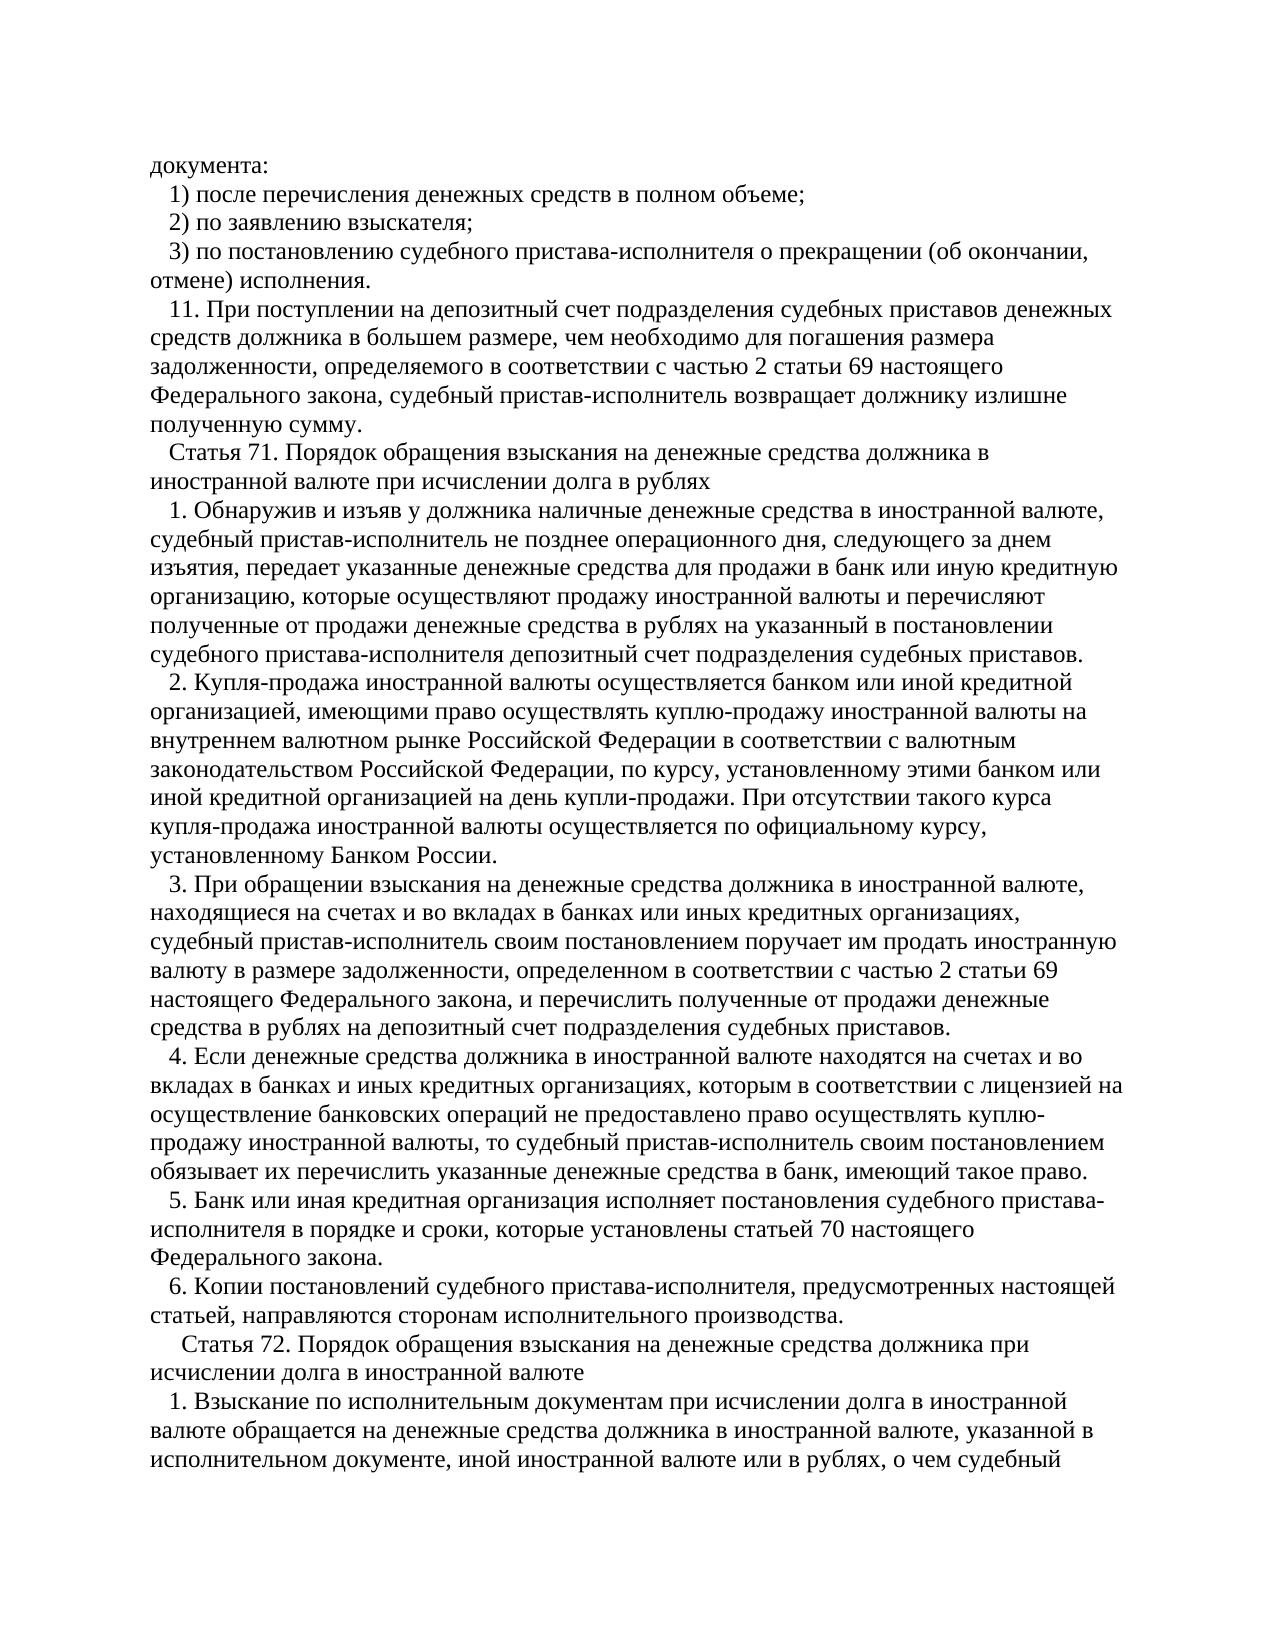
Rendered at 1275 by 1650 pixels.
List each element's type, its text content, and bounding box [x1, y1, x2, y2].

text 6. Копии постановлений судебного пристава-исполнителя, предусмотренных настоящей статьей, направляются сторонам исполнительного производства. [150, 1271, 1125, 1329]
text Статья 71. Порядок обращения взыскания на денежные средства должника в иностранной валюте при исчислении долга в рублях [150, 437, 1125, 495]
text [150, 1386, 1125, 1472]
text 2) по заявлению взыскателя; [150, 207, 1125, 236]
text 4. Если денежные средства должника в иностранной валюте находятся на счетах и во вкладах в банках и иных кредитных организациях, которым в соответствии с лицензией на осуществление банковских операций не предоставлено право осуществлять куплю-продажу иностранной валюты, то судебный пристав-исполнитель своим постановлением обязывает их перечислить указанные денежные средства в банк, имеющий такое право. [150, 1041, 1125, 1185]
text 1. Обнаружив и изъяв у должника наличные денежные средства в иностранной валюте, судебный пристав-исполнитель не позднее операционного дня, следующего за днем изъятия, передает указанные денежные средства для продажи в банк или иную кредитную организацию, которые осуществляют продажу иностранной валюты и перечисляют полученные от продажи денежные средства в рублях на указанный в постановлении судебного пристава-исполнителя депозитный счет подразделения судебных приставов. [150, 495, 1125, 667]
text 5. Банк или иная кредитная организация исполняет постановления судебного пристава-исполнителя в порядке и сроки, которые установлены статьей 70 настоящего Федерального закона. [150, 1185, 1125, 1271]
text 3) по постановлению судебного пристава-исполнителя о прекращении (об окончании, отмене) исполнения. [150, 236, 1125, 294]
text 1) после перечисления денежных средств в полном объеме; [150, 179, 1125, 207]
text 2. Купля-продажа иностранной валюты осуществляется банком или иной кредитной организацией, имеющими право осуществлять куплю-продажу иностранной валюты на внутреннем валютном рынке Российской Федерации в соответствии с валютным законодательством Российской Федерации, по курсу, установленному этими банком или иной кредитной организацией на день купли-продажи. При отсутствии такого курса купля-продажа иностранной валюты осуществляется по официальному курсу, установленному Банком России. [150, 667, 1125, 869]
text 3. При обращении взыскания на денежные средства должника в иностранной валюте, находящиеся на счетах и во вкладах в банках или иных кредитных организациях, судебный пристав-исполнитель своим постановлением поручает им продать иностранную валюту в размере задолженности, определенном в соответствии с частью 2 статьи 69 настоящего Федерального закона, и перечислить полученные от продажи денежные средства в рублях на депозитный счет подразделения судебных приставов. [150, 869, 1125, 1041]
text Статья 72. Порядок обращения взыскания на денежные средства должника при исчислении долга в иностранной валюте [150, 1329, 1125, 1386]
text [150, 150, 1125, 179]
text 11. При поступлении на депозитный счет подразделения судебных приставов денежных средств должника в большем размере, чем необходимо для погашения размера задолженности, определяемого в соответствии с частью 2 статьи 69 настоящего Федерального закона, судебный пристав-исполнитель возвращает должнику излишне полученную сумму. [150, 294, 1125, 437]
